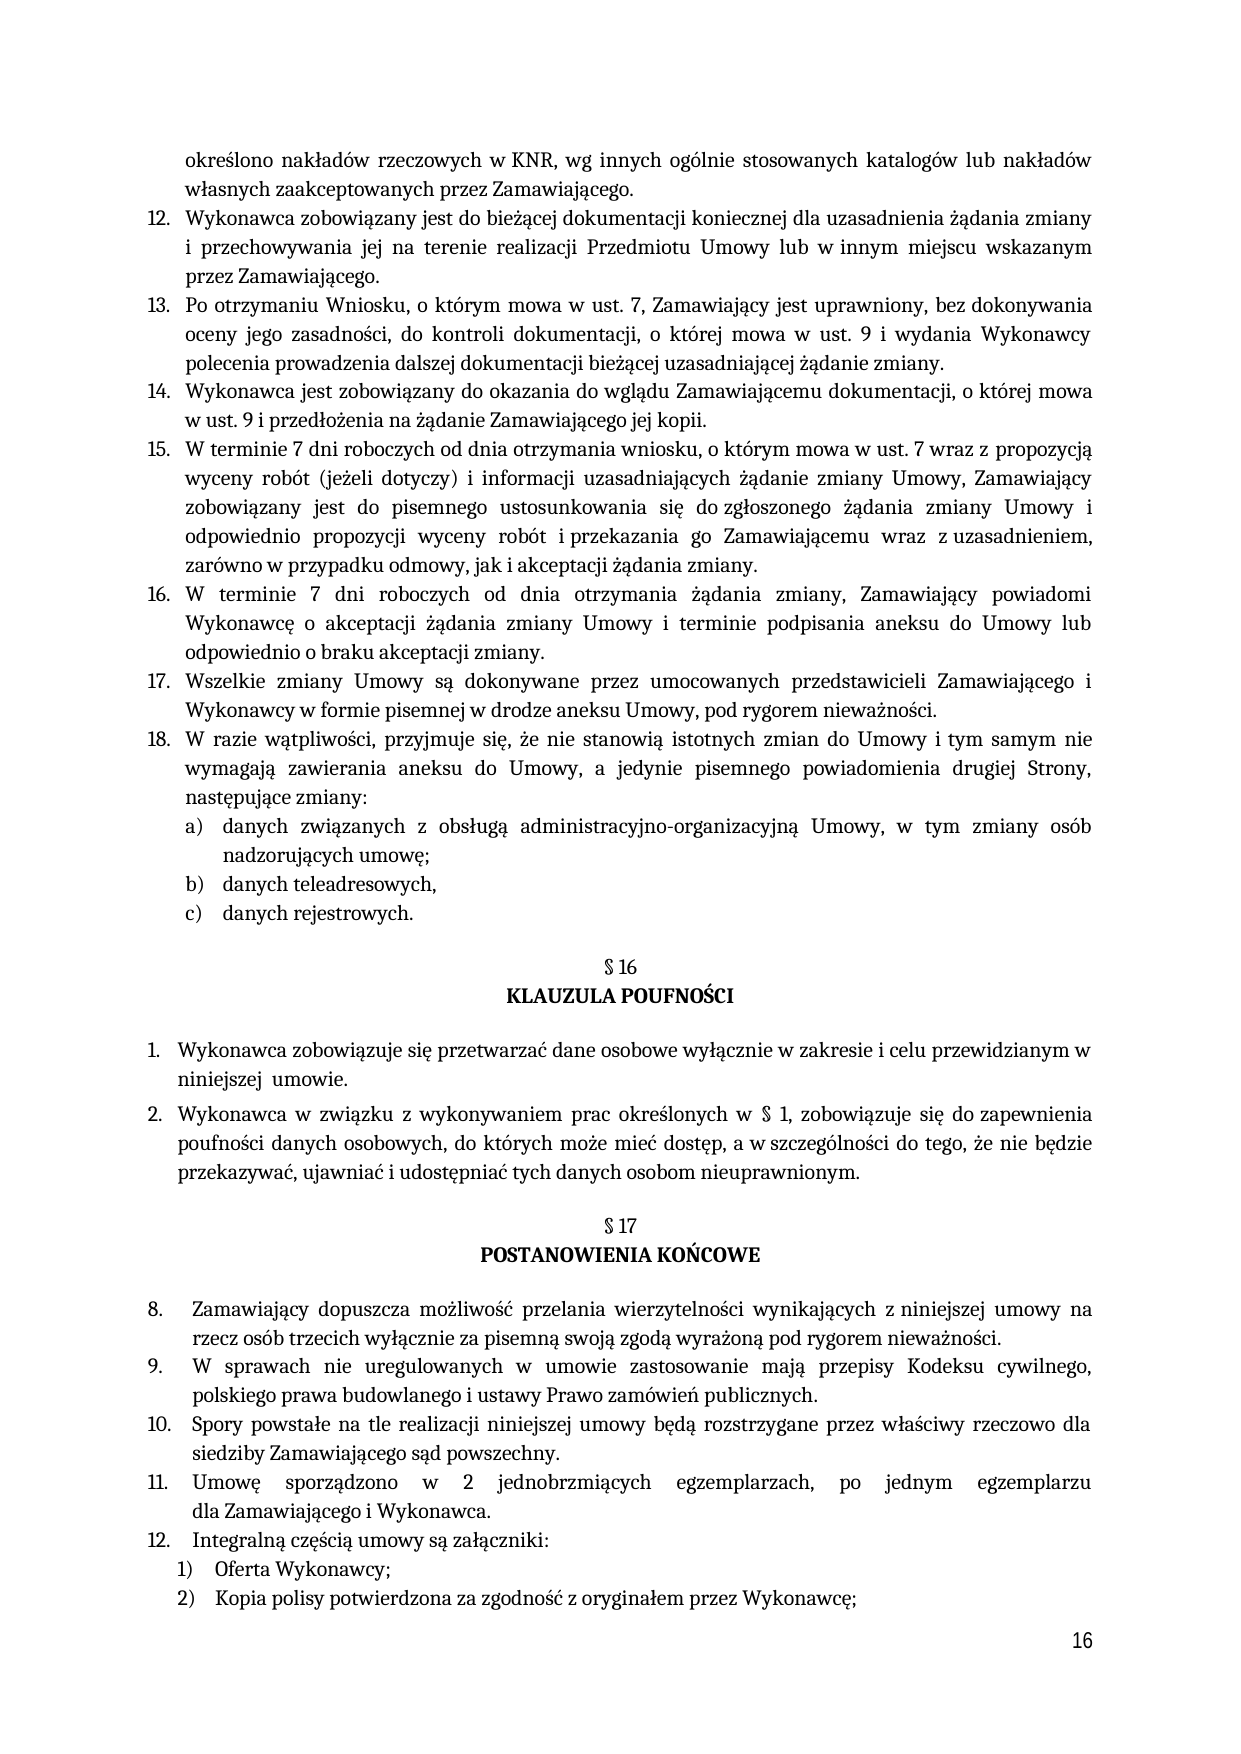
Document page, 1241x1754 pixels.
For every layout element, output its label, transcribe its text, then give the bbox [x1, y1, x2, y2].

list W sprawach nie uregulowanych w umowie zastosowanie mają przepisy Kodeksu cywilnego, polskiego prawa budowlanego i ustawy Prawo zamówień publicznych. [148, 1354, 1093, 1408]
list Zamawiający dopuszcza możliwość przelania wierzytelności wynikających z niniejszej umowy na rzecz osób trzecich wyłącznie za pisemną swoją zgodą wyrażoną pod rygorem nieważności. [148, 1296, 1093, 1351]
list Wykonawca w związku z wykonywaniem prac określonych w § 1, zobowiązuje się do zapewnienia poufności danych osobowych, do których może mieć dostęp, a w szczególności do tego, że nie będzie przekazywać, ujawniać i udostępniać tych danych osobom nieuprawnionym. [148, 1102, 1093, 1185]
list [148, 148, 1093, 202]
list danych teleadresowych, [185, 872, 1093, 897]
list Kopia polisy potwierdzona za zgodność z oryginałem przez Wykonawcę; [177, 1586, 1093, 1611]
list Po otrzymaniu Wniosku, o którym mowa w ust. 7, Zamawiający jest uprawniony, bez dokonywania oceny jego zasadności, do kontroli dokumentacji, o której mowa w ust. 9 i wydania Wykonawcy polecenia prowadzenia dalszej dokumentacji bieżącej uzasadniającej żądanie zmiany. [148, 292, 1093, 376]
list Wykonawca zobowiązuje się przetwarzać dane osobowe wyłącznie w zakresie i celu przewidzianym w niniejszej umowie. [148, 1037, 1093, 1092]
list W razie wątpliwości, przyjmuje się, że nie stanowią istotnych zmian do Umowy i tym samym nie wymagają zawierania aneksu do Umowy, a jedynie pisemnego powiadomienia drugiej Strony, następujące zmiany: [148, 727, 1093, 810]
list Wszelkie zmiany Umowy są dokonywane przez umocowanych przedstawicieli Zamawiającego i Wykonawcy w formie pisemnej w drodze aneksu Umowy, pod rygorem nieważności. [148, 669, 1093, 723]
list Umowę sporządzono w 2 jednobrzmiących egzemplarzach, po jednym egzemplarzu dla Zamawiającego i Wykonawca. [148, 1470, 1093, 1524]
list Oferta Wykonawcy; [177, 1557, 1093, 1582]
text § 17 [148, 1213, 1093, 1239]
list Integralną częścią umowy są załączniki: [148, 1528, 1093, 1553]
list danych rejestrowych. [185, 901, 1093, 926]
list W terminie 7 dni roboczych od dnia otrzymania wniosku, o którym mowa w ust. 7 wraz z propozycją wyceny robót (jeżeli dotyczy) i informacji uzasadniających żądanie zmiany Umowy, Zamawiający zobowiązany jest do pisemnego ustosunkowania się do zgłoszonego żądania zmiany Umowy i odpowiednio propozycji wyceny robót i przekazania go Zamawiającemu wraz z uzasadnieniem, zarówno w przypadku odmowy, jak i akceptacji żądania zmiany. [148, 437, 1093, 578]
list danych związanych z obsługą administracyjno-organizacyjną Umowy, w tym zmiany osób nadzorujących umowę; [185, 814, 1093, 868]
list W terminie 7 dni roboczych od dnia otrzymania żądania zmiany, Zamawiający powiadomi Wykonawcę o akceptacji żądania zmiany Umowy i terminie podpisania aneksu do Umowy lub odpowiednio o braku akceptacji zmiany. [148, 582, 1093, 665]
text § 16 [148, 954, 1093, 980]
text KLAUZULA POUFNOŚCI [148, 983, 1093, 1009]
list Wykonawca zobowiązany jest do bieżącej dokumentacji koniecznej dla uzasadnienia żądania zmiany i przechowywania jej na terenie realizacji Przedmiotu Umowy lub w innym miejscu wskazanym przez Zamawiającego. [148, 206, 1093, 289]
list Wykonawca jest zobowiązany do okazania do wglądu Zamawiającemu dokumentacji, o której mowa w ust. 9 i przedłożenia na żądanie Zamawiającego jej kopii. [148, 379, 1093, 433]
list Spory powstałe na tle realizacji niniejszej umowy będą rozstrzygane przez właściwy rzeczowo dla siedziby Zamawiającego sąd powszechny. [148, 1412, 1093, 1466]
text POSTANOWIENIA KOŃCOWE [148, 1242, 1093, 1268]
